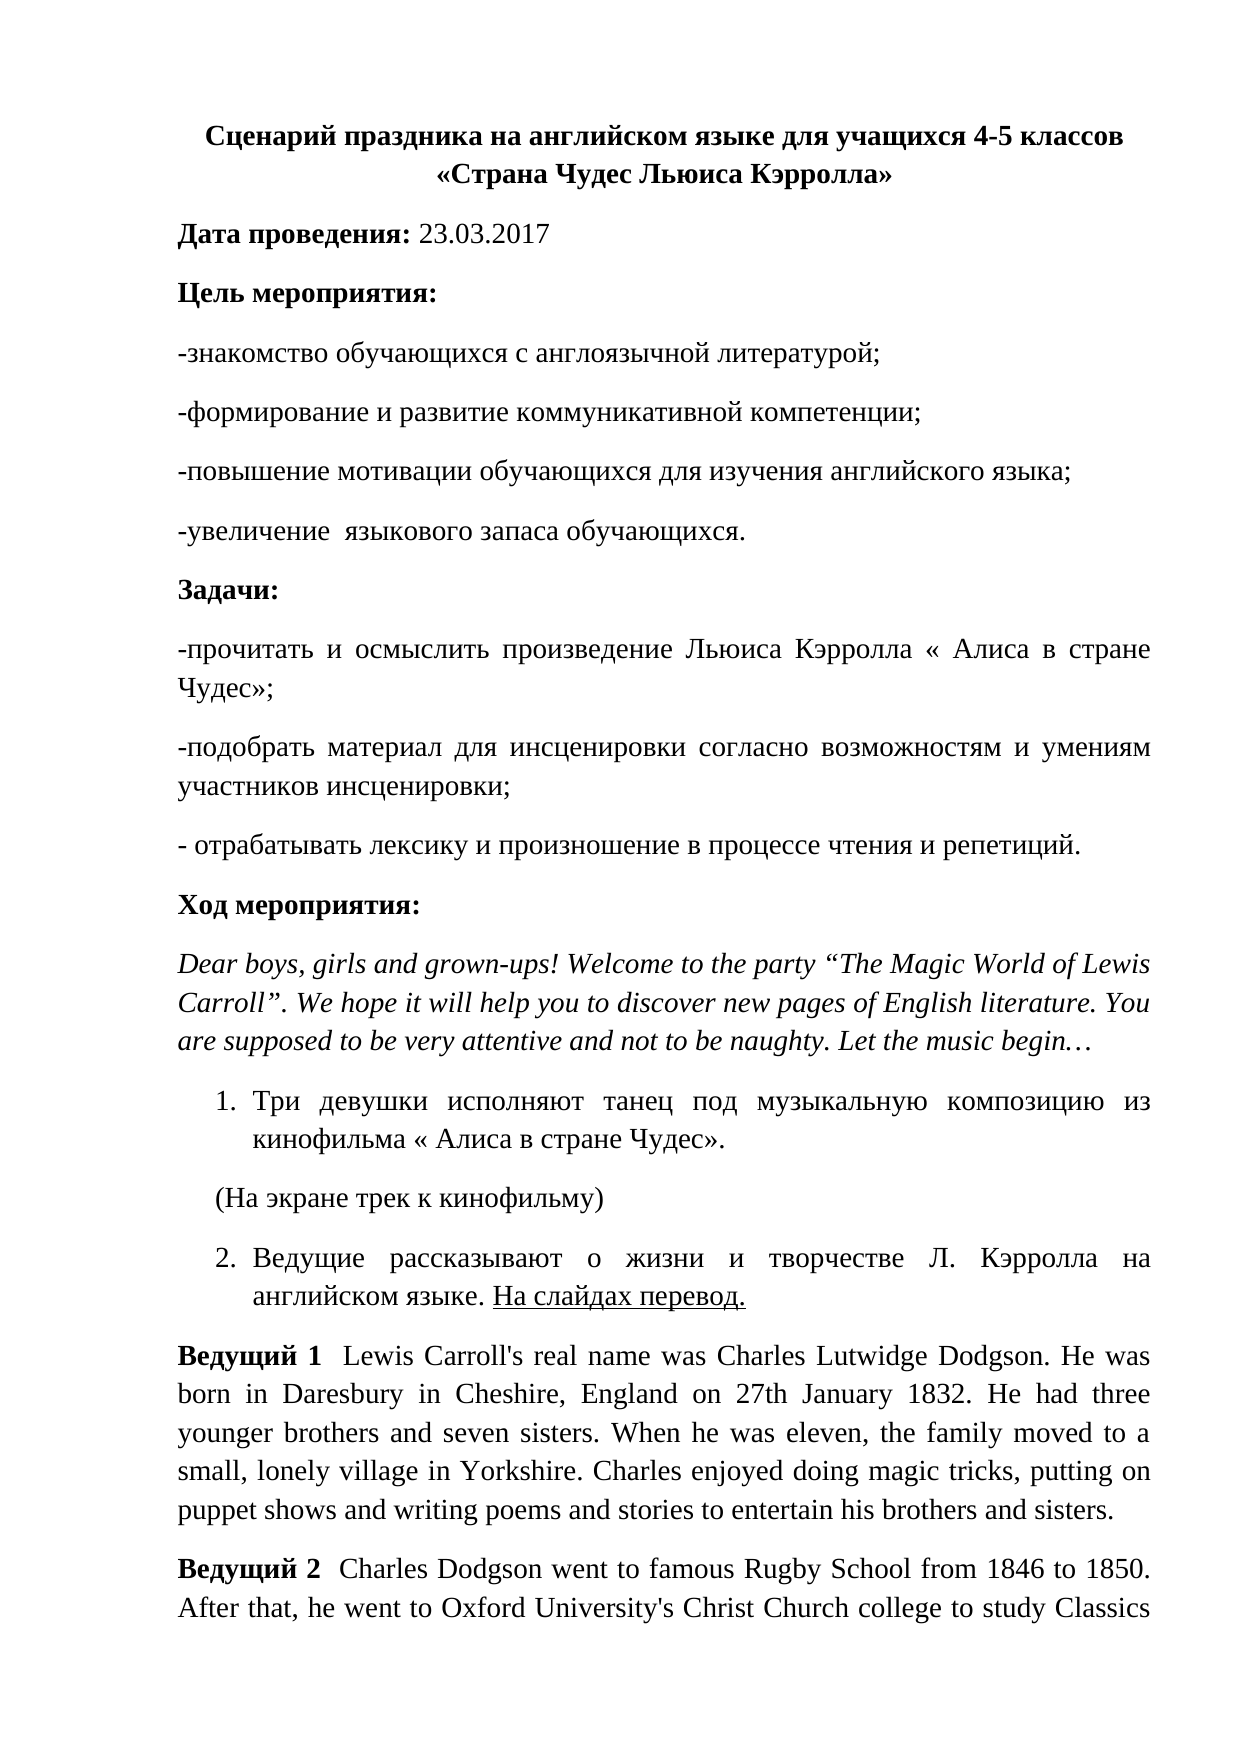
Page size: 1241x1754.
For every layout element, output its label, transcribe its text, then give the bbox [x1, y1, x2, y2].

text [177, 1551, 1152, 1623]
text Сценарий праздника на английском языке для учащихся 4-5 классов «Страна Чудес Льюиса Кэрролла» [177, 118, 1152, 190]
text Ход мероприятия: [177, 887, 1152, 920]
text Задачи: [177, 572, 1152, 606]
text Ведущий 1 Lewis Carroll's real name was Charles Lutwidge Dodgson. He was born in Daresbury in Cheshire, England on 27th January 1832. He had three younger brothers and seven sisters. When he was eleven, the family moved to a small, lonely village in Yorkshire. Charles enjoyed doing magic tricks, putting on puppet shows and writing poems and stories to entertain his brothers and sisters. [177, 1338, 1152, 1526]
text Цель мероприятия: [177, 275, 1152, 309]
text -подобрать материал для инсценировки согласно возможностям и умениям участников инсценировки; [177, 729, 1152, 802]
list Три девушки исполняют танец под музыкальную композицию из кинофильма « Алиса в стране Чудес». [215, 1083, 1152, 1155]
text -формирование и развитие коммуникативной компетенции; [177, 394, 1152, 428]
text - отрабатывать лексику и произношение в процессе чтения и репетиций. [177, 827, 1152, 861]
text (На экране трек к кинофильму) [215, 1181, 1152, 1214]
list Ведущие рассказывают о жизни и творчестве Л. Кэрролла на английском языке. На слайдах перевод. [215, 1240, 1152, 1312]
text Dear boys, girls and grown-ups! Welcome to the party “The Magic World of Lewis Carroll”. We hope it will help you to discover new pages of English literature. You are supposed to be very attentive and not to be naughty. Let the music begin… [177, 946, 1152, 1057]
text Дата проведения: 23.03.2017 [177, 216, 1152, 249]
text -прочитать и осмыслить произведение Льюиса Кэрролла « Алиса в стране Чудес»; [177, 632, 1152, 704]
text -повышение мотивации обучающихся для изучения английского языка; [177, 453, 1152, 487]
text -знакомство обучающихся с англоязычной литературой; [177, 335, 1152, 368]
text -увеличение языкового запаса обучающихся. [177, 513, 1152, 546]
